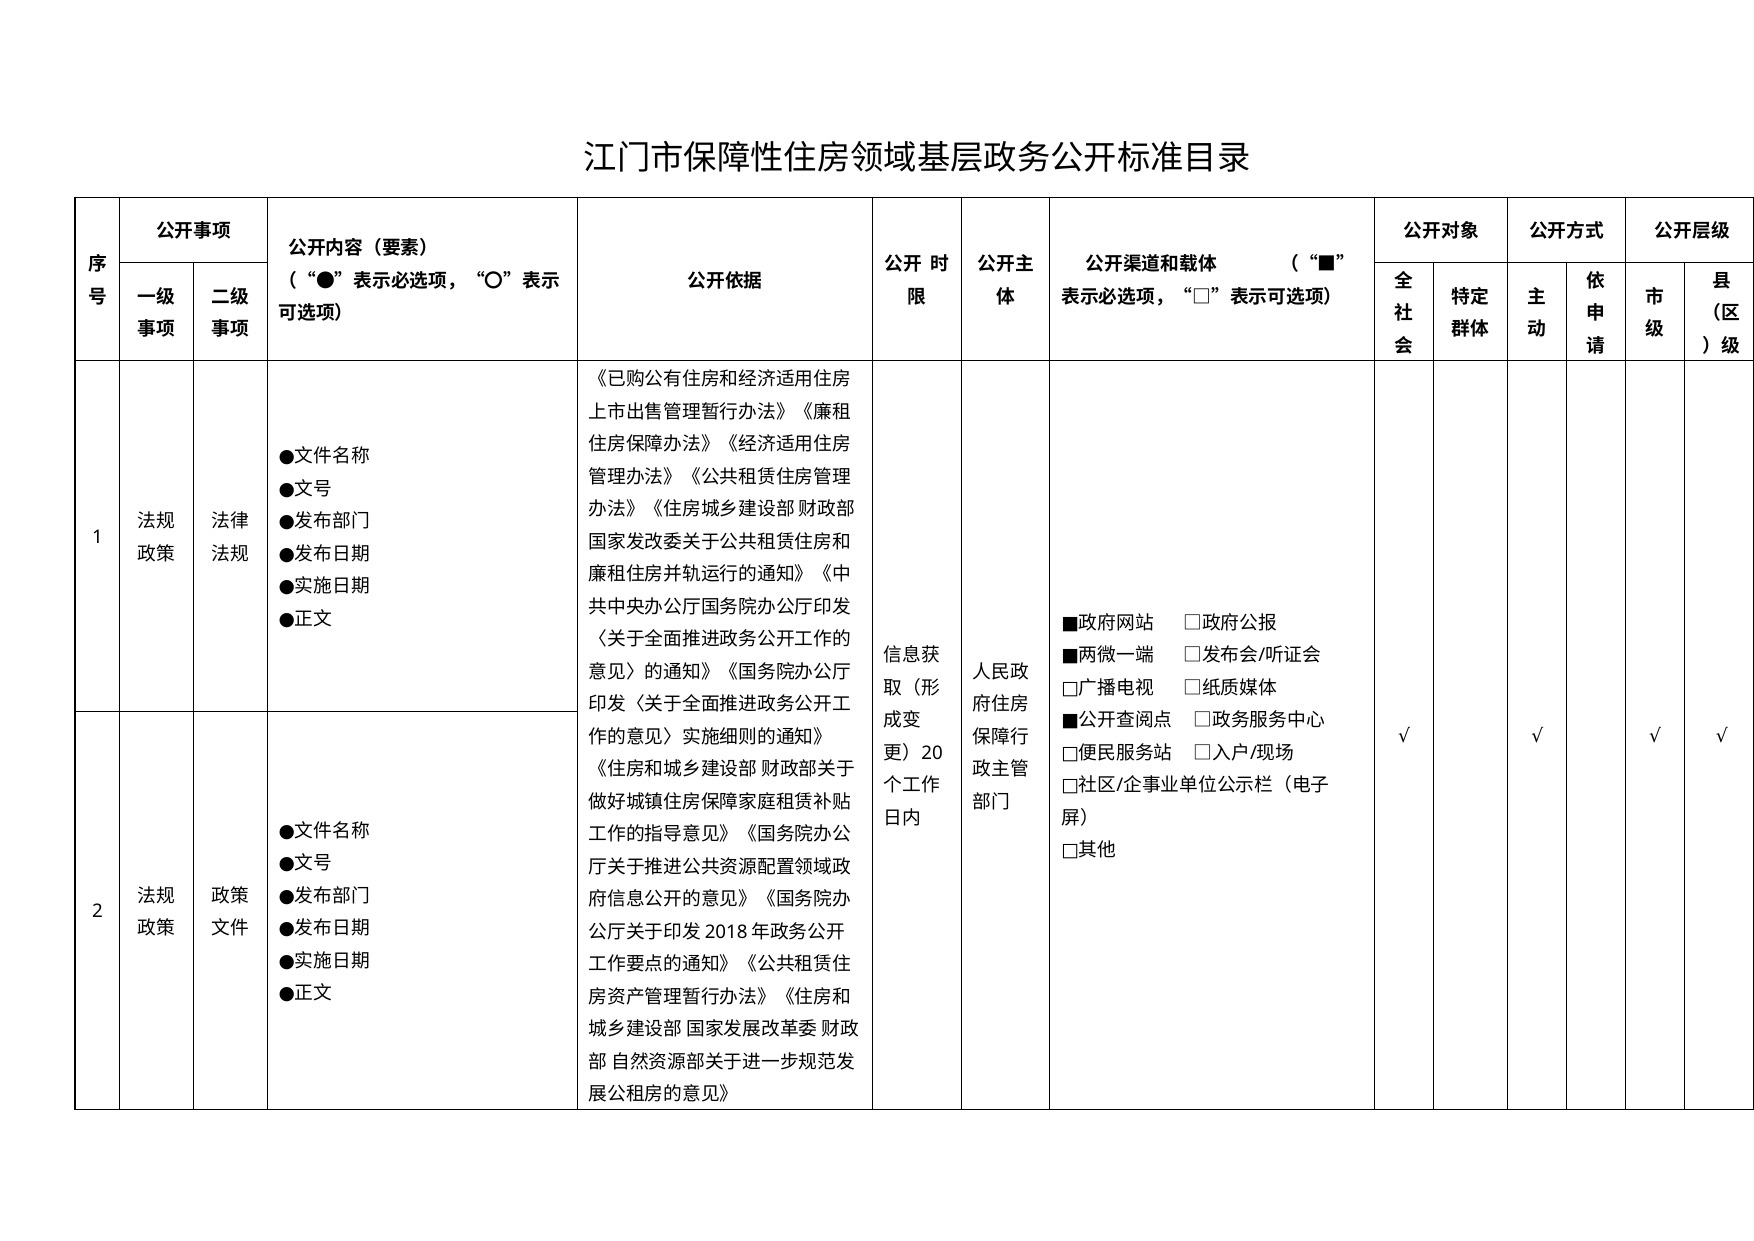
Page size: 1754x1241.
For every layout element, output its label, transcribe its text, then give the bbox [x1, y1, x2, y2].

table_cell 市级 [1626, 263, 1684, 360]
table_cell √ [1685, 361, 1753, 1109]
table_cell 公开 时限 [873, 198, 961, 360]
table_cell 公开对象 [1375, 198, 1507, 262]
table_cell ●文件名称 ●文号 ●发布部门 ●发布日期 ●实施日期 ●正文 [268, 361, 577, 711]
table_cell 法规政策 [120, 361, 193, 711]
table_cell 主动 [1508, 263, 1566, 360]
table_cell 法规政策 [120, 712, 193, 1109]
table_cell 公开依据 [578, 198, 872, 360]
table_cell 依申请 [1567, 263, 1625, 360]
table_cell [1434, 361, 1507, 1109]
table_cell 公开内容（要素） （“●”表示必选项，“〇”表示可选项） [268, 198, 577, 360]
table_cell √ [1626, 361, 1684, 1109]
table_cell 一级事项 [120, 263, 193, 360]
table_cell 序号 [76, 198, 119, 360]
table_cell √ [1375, 361, 1433, 1109]
table_cell 信息获取（形成变更）20个工作日内 [873, 361, 961, 1109]
table_cell 特定群体 [1434, 263, 1507, 360]
table_cell 政策文件 [194, 712, 267, 1109]
table_cell √ [1508, 361, 1566, 1109]
table_cell 2 [76, 712, 119, 1109]
table_cell [1567, 361, 1625, 1109]
table_cell 法律法规 [194, 361, 267, 711]
table_cell ●文件名称 ●文号 ●发布部门 ●发布日期 ●实施日期 ●正文 [268, 712, 577, 1109]
table_cell ■政府网站 □政府公报 ■两微一端 □发布会/听证会 □广播电视 □纸质媒体 ■公开查阅点 □政务服务中心 □便民服务站 □入户/现场 □社区/企事业单位公示栏（电子屏） □其他 [1050, 361, 1374, 1109]
table_cell 县（区）级 [1685, 263, 1753, 360]
table_cell 1 [76, 361, 119, 711]
table_cell 公开主体 [962, 198, 1049, 360]
table_cell 二级事项 [194, 263, 267, 360]
table_cell 全社会 [1375, 263, 1433, 360]
table_cell 《已购公有住房和经济适用住房上市出售管理暂行办法》《廉租住房保障办法》《经济适用住房管理办法》《公共租赁住房管理办法》《住房城乡建设部 财政部 国家发改委关于公共租赁住房和廉租住房并轨运行的通知》《中共中央办公厅国务院办公厅印发〈关于全面推进政务公开工作的意见〉的通知》《国务院办公厅印发〈关于全面推进政务公开工作的意见〉实施细则的通知》《住房和城乡建设部 财政部关于做好城镇住房保障家庭租赁补贴工作的指导意见》《国务院办公厅关于推进公共资源配置领域政府信息公开的意见》《国务院办公厅关于印发2018年政务公开工作要点的通知》《公共租赁住房资产管理暂行办法》《住房和城乡建设部 国家发展改革委 财政部 自然资源部关于进一步规范发展公租房的意见》 [578, 361, 872, 1109]
table_cell 公开事项 [120, 198, 267, 262]
table_cell 公开方式 [1508, 198, 1625, 262]
table_cell 人民政府住房保障行政主管部门 [962, 361, 1049, 1109]
table_header 江门市保障性住房领域基层政务公开标准目录 [75, 113, 1754, 197]
table_cell 公开渠道和载体 （“■”表示必选项，“□”表示可选项） [1050, 198, 1374, 360]
table_cell 公开层级 [1626, 198, 1753, 262]
